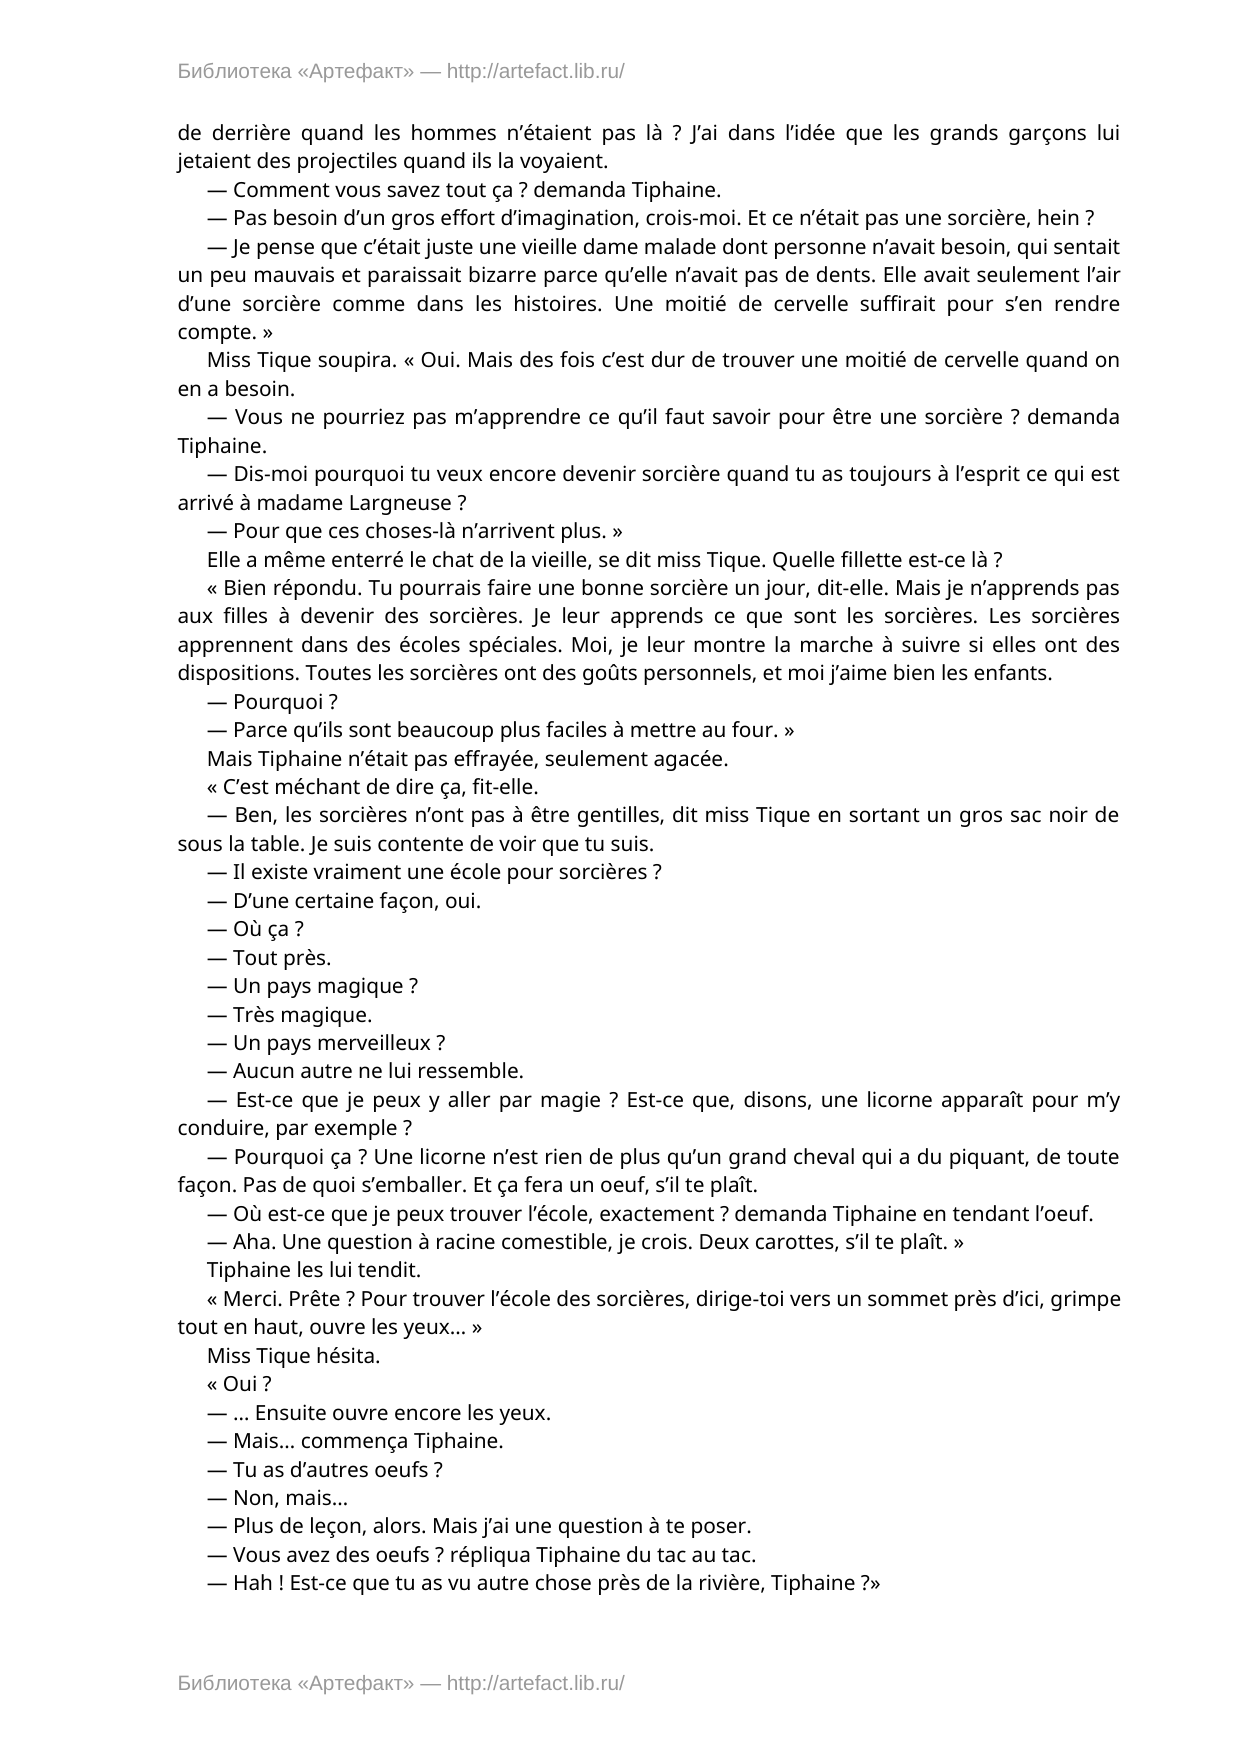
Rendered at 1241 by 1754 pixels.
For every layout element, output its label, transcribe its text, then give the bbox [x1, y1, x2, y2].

text — Pourquoi ça ? Une licorne n’est rien de plus qu’un grand cheval qui a du piquant, de toute façon. Pas de quoi s’emballer. Et ça fera un oeuf, s’il te plaît. [177, 1142, 1122, 1199]
text Tiphaine les lui tendit. [177, 1256, 1122, 1284]
text — Aha. Une question à racine comestible, je crois. Deux carottes, s’il te plaît. » [177, 1227, 1122, 1256]
text — Tu as d’autres oeufs ? [177, 1455, 1122, 1483]
text — Aucun autre ne lui ressemble. [177, 1057, 1122, 1085]
text Miss Tique hésita. [177, 1341, 1122, 1369]
text — … Ensuite ouvre encore les yeux. [177, 1398, 1122, 1426]
text — Mais… commença Tiphaine. [177, 1426, 1122, 1455]
text — Est-ce que je peux y aller par magie ? Est-ce que, disons, une licorne apparaît pour m’y conduire, par exemple ? [177, 1085, 1122, 1142]
text — Vous ne pourriez pas m’apprendre ce qu’il faut savoir pour être une sorcière ? demanda Tiphaine. [177, 402, 1122, 459]
text « Oui ? [177, 1369, 1122, 1398]
text — Parce qu’ils sont beaucoup plus faciles à mettre au four. » [177, 715, 1122, 744]
text — Non, mais… [177, 1483, 1122, 1512]
text — Tout près. [177, 943, 1122, 971]
text — Vous avez des oeufs ? répliqua Tiphaine du tac au tac. [177, 1540, 1122, 1568]
text « Bien répondu. Tu pourrais faire une bonne sorcière un jour, dit-elle. Mais je n’apprends pas aux filles à devenir des sorcières. Je leur apprends ce que sont les sorcières. Les sorcières apprennent dans des écoles spéciales. Moi, je leur montre la marche à suivre si elles ont des dispositions. Toutes les sorcières ont des goûts personnels, et moi j’aime bien les enfants. [177, 573, 1122, 687]
text — Comment vous savez tout ça ? demanda Tiphaine. [177, 175, 1122, 203]
text Miss Tique soupira. « Oui. Mais des fois c’est dur de trouver une moitié de cervelle quand on en a besoin. [177, 346, 1122, 402]
text — Où ça ? [177, 914, 1122, 943]
text — Je pense que c’était juste une vieille dame malade dont personne n’avait besoin, qui sentait un peu mauvais et paraissait bizarre parce qu’elle n’avait pas de dents. Elle avait seulement l’air d’une sorcière comme dans les histoires. Une moitié de cervelle suffirait pour s’en rendre compte. » [177, 232, 1122, 346]
text — Ben, les sorcières n’ont pas à être gentilles, dit miss Tique en sortant un gros sac noir de sous la table. Je suis contente de voir que tu suis. [177, 801, 1122, 857]
text — Pour que ces choses-là n’arrivent plus. » [177, 516, 1122, 545]
text — Il existe vraiment une école pour sorcières ? [177, 857, 1122, 886]
text « C’est méchant de dire ça, fit-elle. [177, 772, 1122, 801]
text Elle a même enterré le chat de la vieille, se dit miss Tique. Quelle fillette est-ce là ? [177, 545, 1122, 573]
text « Merci. Prête ? Pour trouver l’école des sorcières, dirige-toi vers un sommet près d’ici, grimpe tout en haut, ouvre les yeux… » [177, 1284, 1122, 1341]
text — Hah ! Est-ce que tu as vu autre chose près de la rivière, Tiphaine ?» [177, 1568, 1122, 1597]
text — Très magique. [177, 1000, 1122, 1028]
text — Plus de leçon, alors. Mais j’ai une question à te poser. [177, 1512, 1122, 1540]
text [177, 118, 1122, 175]
text — D’une certaine façon, oui. [177, 886, 1122, 914]
text Mais Tiphaine n’était pas effrayée, seulement agacée. [177, 744, 1122, 772]
text — Un pays merveilleux ? [177, 1028, 1122, 1057]
text — Où est-ce que je peux trouver l’école, exactement ? demanda Tiphaine en tendant l’oeuf. [177, 1199, 1122, 1227]
text — Pas besoin d’un gros effort d’imagination, crois-moi. Et ce n’était pas une sorcière, hein ? [177, 203, 1122, 232]
text — Un pays magique ? [177, 971, 1122, 1000]
text — Dis-moi pourquoi tu veux encore devenir sorcière quand tu as toujours à l’esprit ce qui est arrivé à madame Largneuse ? [177, 459, 1122, 516]
text — Pourquoi ? [177, 687, 1122, 715]
